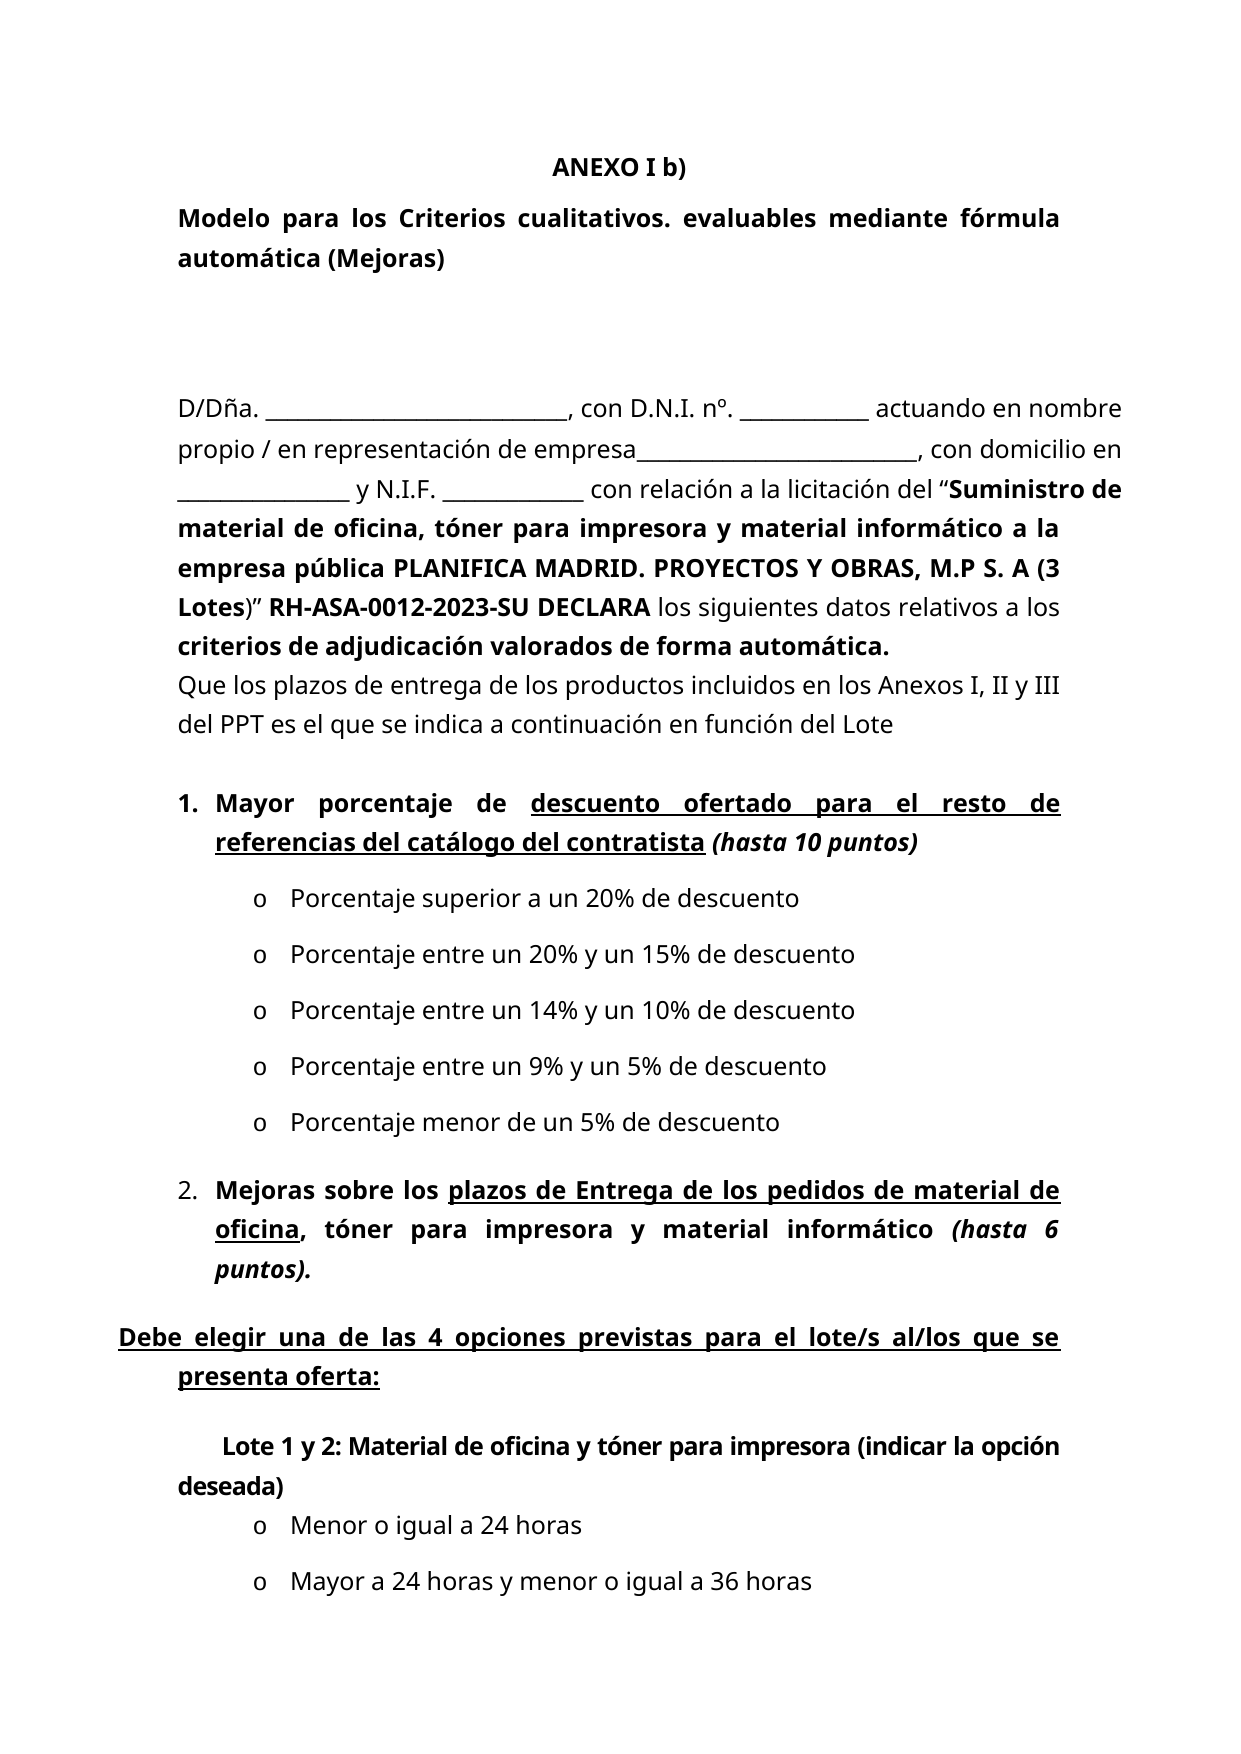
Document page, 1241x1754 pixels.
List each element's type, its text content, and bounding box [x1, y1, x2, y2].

text Modelo para los Criterios cualitativos. evaluables mediante fórmula automática (Mejoras) [177, 201, 1061, 274]
list Mayor a 24 horas y menor o igual a 36 horas [252, 1563, 1061, 1598]
list Porcentaje entre un 14% y un 10% de descuento [252, 992, 1061, 1027]
text Que los plazos de entrega de los productos incluidos en los Anexos I, II y III del PPT es el que se indica a continuación en función del Lote [177, 668, 1061, 741]
list Porcentaje menor de un 5% de descuento [252, 1104, 1061, 1139]
text propio / en representación de empresa , con domicilio en [177, 432, 1061, 466]
list Porcentaje entre un 9% y un 5% de descuento [252, 1048, 1061, 1083]
list Porcentaje superior a un 20% de descuento [252, 880, 1061, 914]
text Lote 1 y 2: Material de oficina y tóner para impresora (indicar la opción deseada) [177, 1429, 1061, 1502]
text D/Dña. , con D.N.I. nº. actuando en nombre [177, 391, 1061, 425]
text Debe elegir una de las 4 opciones previstas para el lote/s al/los que se presenta oferta: [118, 1351, 1061, 1393]
list Mayor porcentaje de descuento ofertado para el resto de referencias del catálogo del contratista (hasta 10 puntos) [177, 785, 1061, 858]
text ANEXO I b) [177, 149, 1061, 183]
text Debe elegir una de las 4 opciones previstas para el lote/s al/los que se presenta oferta: [118, 1320, 1061, 1349]
list Menor o igual a 24 horas [252, 1507, 1061, 1542]
text y N.I.F. con relación a la licitación del “Suministro de material de oficina, tóner para impresora y material informático a la empresa pública PLANIFICA MADRID. PROYECTOS Y OBRAS, M.P S. A (3 Lotes)” RH-ASA-0012-2023-SU DECLARA los siguientes datos relativos a los criterios de adjudicación valorados de forma automática. [177, 472, 1061, 663]
list Porcentaje entre un 20% y un 15% de descuento [252, 936, 1061, 971]
list Mejoras sobre los plazos de Entrega de los pedidos de material de oficina, tóner para impresora y material informático (hasta 6 puntos). [177, 1173, 1061, 1285]
